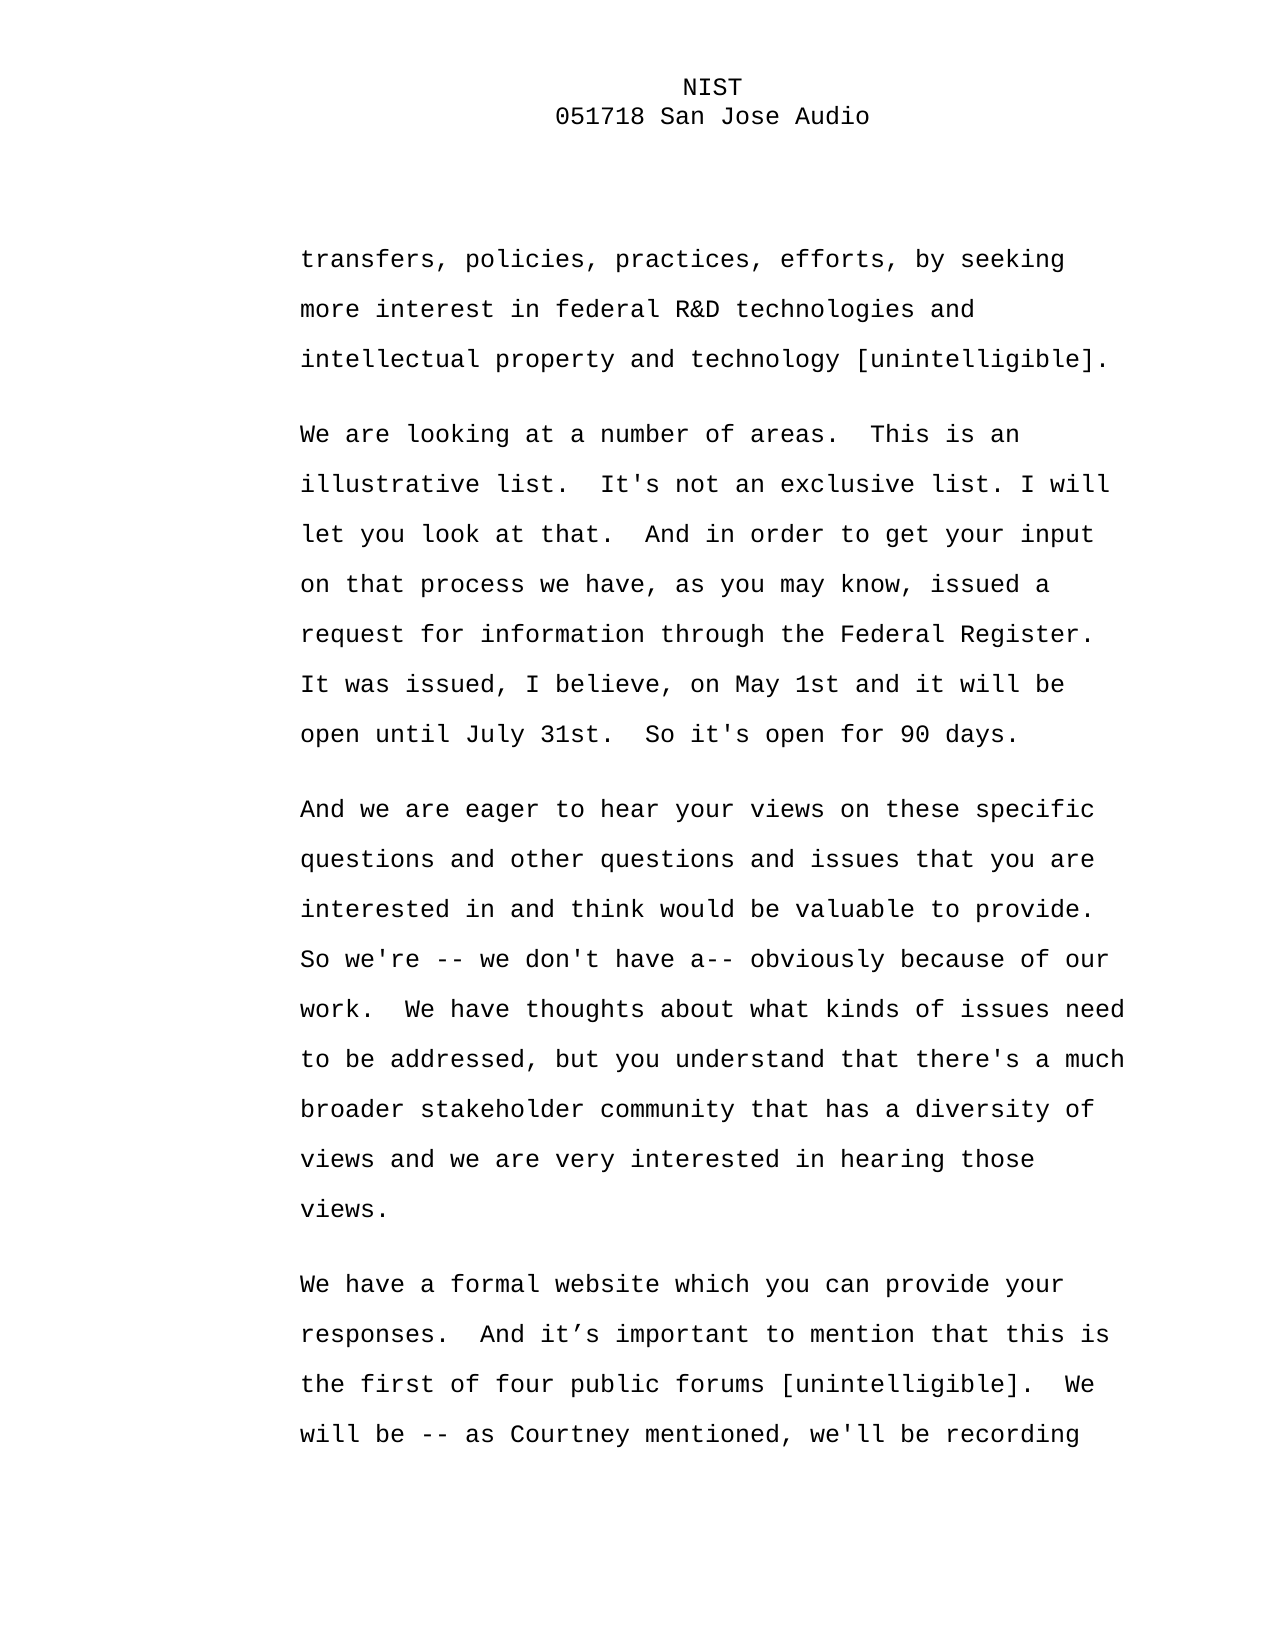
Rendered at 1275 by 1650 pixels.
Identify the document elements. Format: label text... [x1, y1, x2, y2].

text We are looking at a number of areas. This is an illustrative list. It's not an exclusive list. I will let you look at that. And in order to get your input on that process we have, as you may know, issued a request for information through the Federal Register. It was issued, I believe, on May 1st and it will be open until July 31st. So it's open for 90 days. [75, 400, 1125, 750]
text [75, 225, 1125, 375]
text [75, 1250, 1125, 1450]
text And we are eager to hear your views on these specific questions and other questions and issues that you are interested in and think would be valuable to provide. So we're -- we don't have a-- obviously because of our work. We have thoughts about what kinds of issues need to be addressed, but you understand that there's a much broader stakeholder community that has a diversity of views and we are very interested in hearing those views. [75, 775, 1125, 1225]
